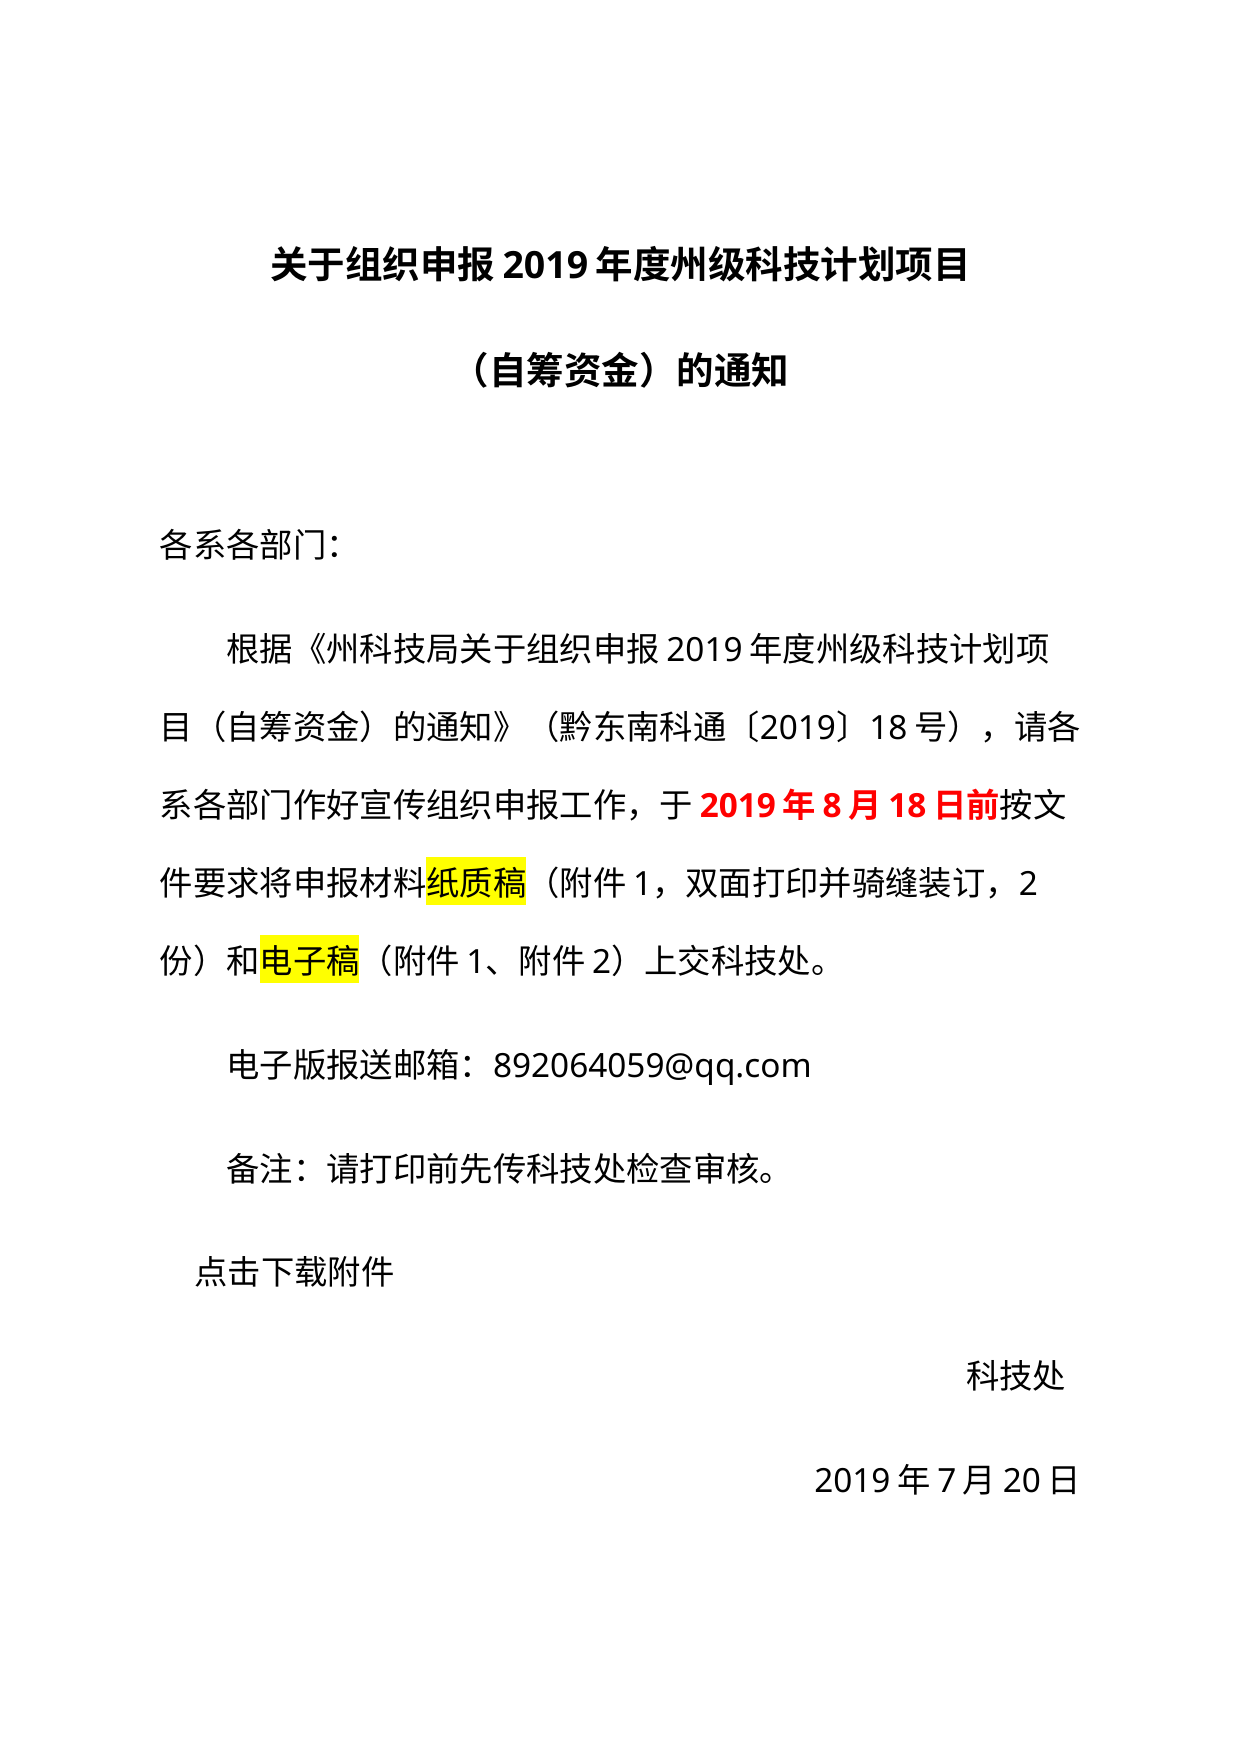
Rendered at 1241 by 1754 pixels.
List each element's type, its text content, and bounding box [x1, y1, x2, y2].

text 备注：请打印前先传科技处检查审核。 [159, 1134, 1081, 1199]
text 各系各部门： [159, 511, 1081, 576]
text 关于组织申报2019年度州级科技计划项目 [159, 230, 1081, 295]
text 电子版报送邮箱：892064059@qq.com [159, 1030, 1081, 1095]
text （自筹资金）的通知 [159, 335, 1081, 400]
text 根据《州科技局关于组织申报2019年度州级科技计划项目（自筹资金）的通知》（黔东南科通〔2019〕18号），请各系各部门作好宣传组织申报工作，于2019年8月18日前按文件要求将申报材料纸质稿（附件1，双面打印并骑缝装订，2份）和电子稿（附件1、附件2）上交科技处。 [159, 615, 1081, 991]
text 点击下载附件 [159, 1238, 1081, 1303]
text 2019年7月20日 [159, 1445, 1081, 1510]
text 科技处 [159, 1342, 1081, 1407]
